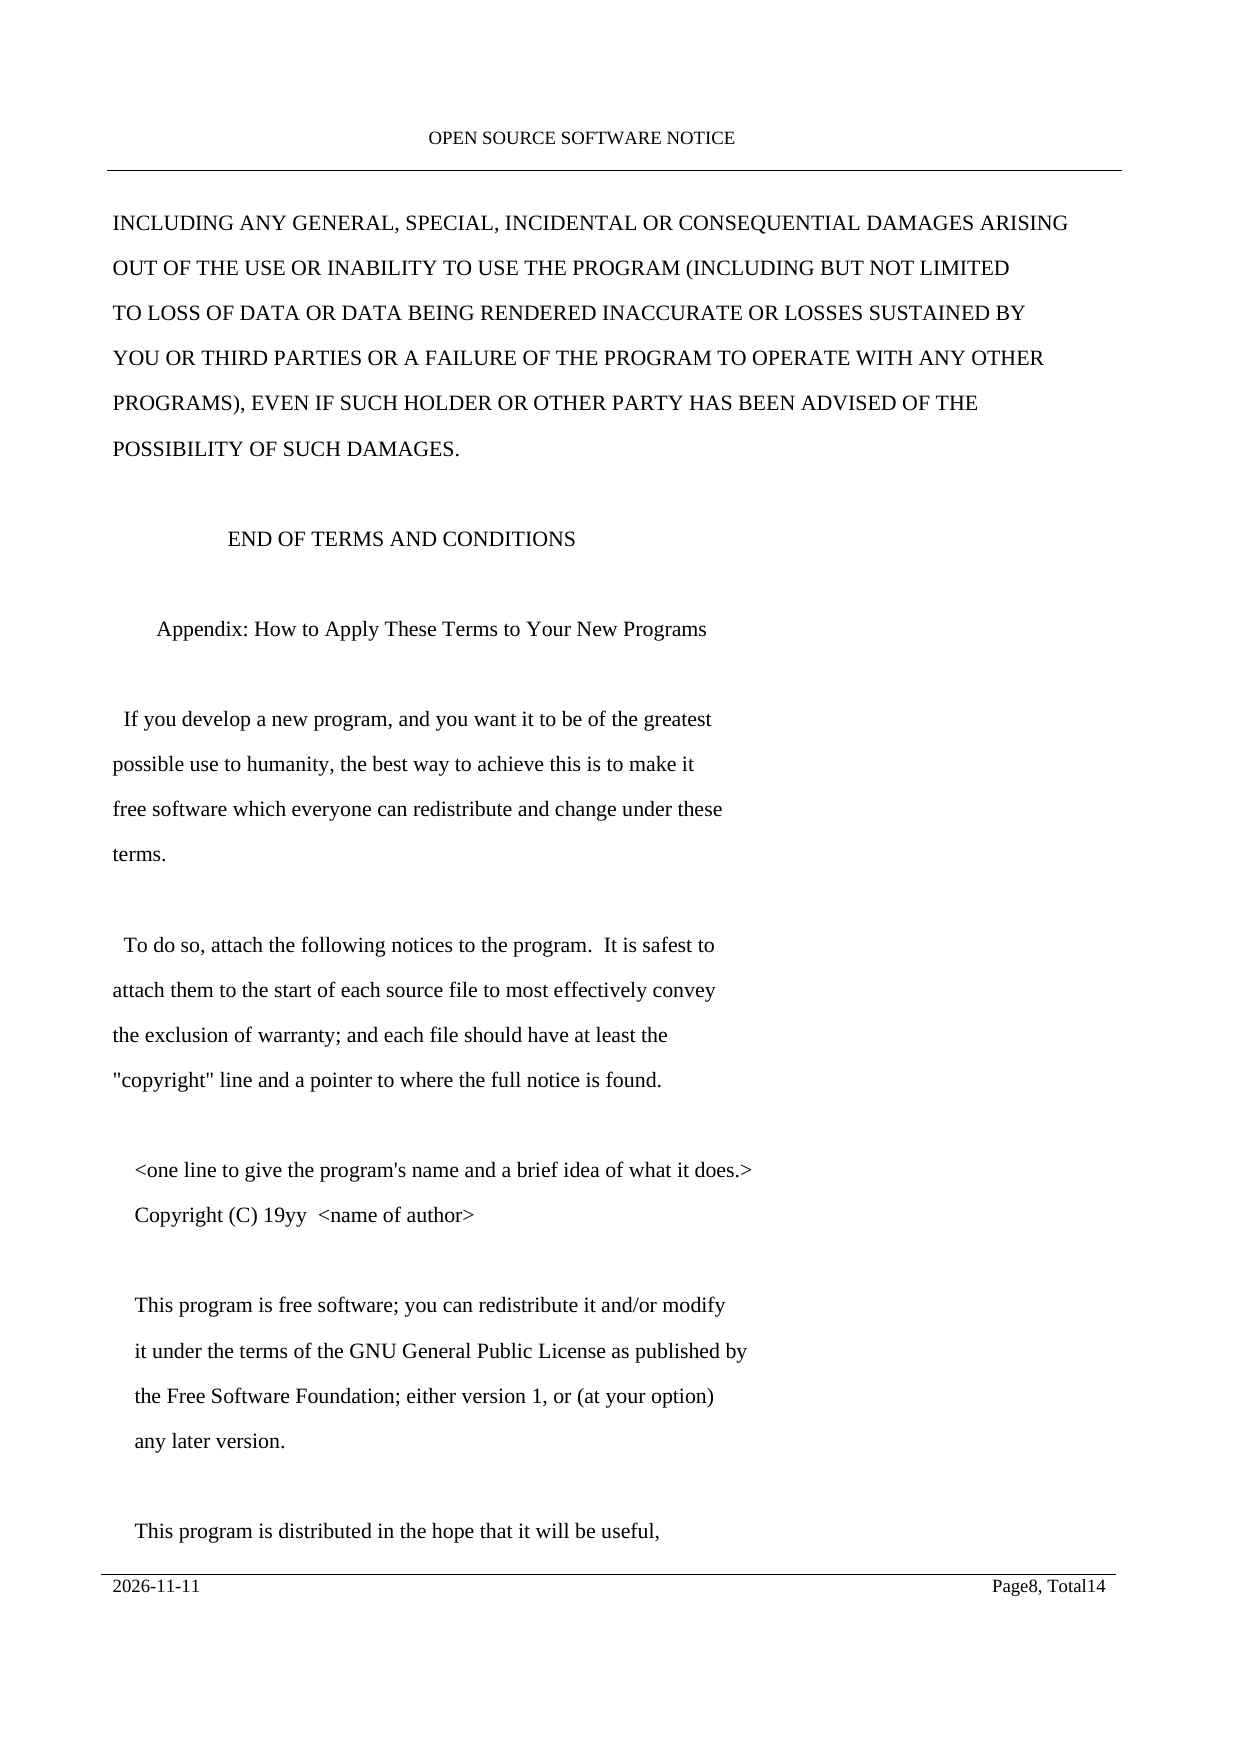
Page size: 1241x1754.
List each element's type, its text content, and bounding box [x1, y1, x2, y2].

text free software which everyone can redistribute and change under these [112, 793, 1128, 825]
text Appendix: How to Apply These Terms to Your New Programs [112, 612, 1128, 645]
text possible use to humanity, the best way to achieve this is to make it [112, 748, 1128, 780]
text INCLUDING ANY GENERAL, SPECIAL, INCIDENTAL OR CONSEQUENTIAL DAMAGES ARISING [112, 206, 1128, 239]
text This program is free software; you can redistribute it and/or modify [112, 1289, 1128, 1321]
text attach them to the start of each source file to most effectively convey [112, 973, 1128, 1006]
text the exclusion of warranty; and each file should have at least the [112, 1018, 1128, 1051]
text the Free Software Foundation; either version 1, or (at your option) [112, 1379, 1128, 1412]
text PROGRAMS), EVEN IF SUCH HOLDER OR OTHER PARTY HAS BEEN ADVISED OF THE [112, 387, 1128, 419]
text <one line to give the program's name and a brief idea of what it does.> [112, 1153, 1128, 1186]
text This program is distributed in the hope that it will be useful, [112, 1514, 1128, 1547]
text terms. [112, 838, 1128, 870]
text any later version. [112, 1424, 1128, 1457]
text Copyright (C) 19yy <name of author> [112, 1199, 1128, 1231]
text it under the terms of the GNU General Public License as published by [112, 1334, 1128, 1366]
text "copyright" line and a pointer to where the full notice is found. [112, 1063, 1128, 1096]
text POSSIBILITY OF SUCH DAMAGES. [112, 432, 1128, 464]
text YOU OR THIRD PARTIES OR A FAILURE OF THE PROGRAM TO OPERATE WITH ANY OTHER [112, 342, 1128, 374]
text OUT OF THE USE OR INABILITY TO USE THE PROGRAM (INCLUDING BUT NOT LIMITED [112, 251, 1128, 284]
text To do so, attach the following notices to the program. It is safest to [112, 928, 1128, 961]
text TO LOSS OF DATA OR DATA BEING RENDERED INACCURATE OR LOSSES SUSTAINED BY [112, 297, 1128, 329]
text If you develop a new program, and you want it to be of the greatest [112, 702, 1128, 735]
text END OF TERMS AND CONDITIONS [112, 522, 1128, 554]
